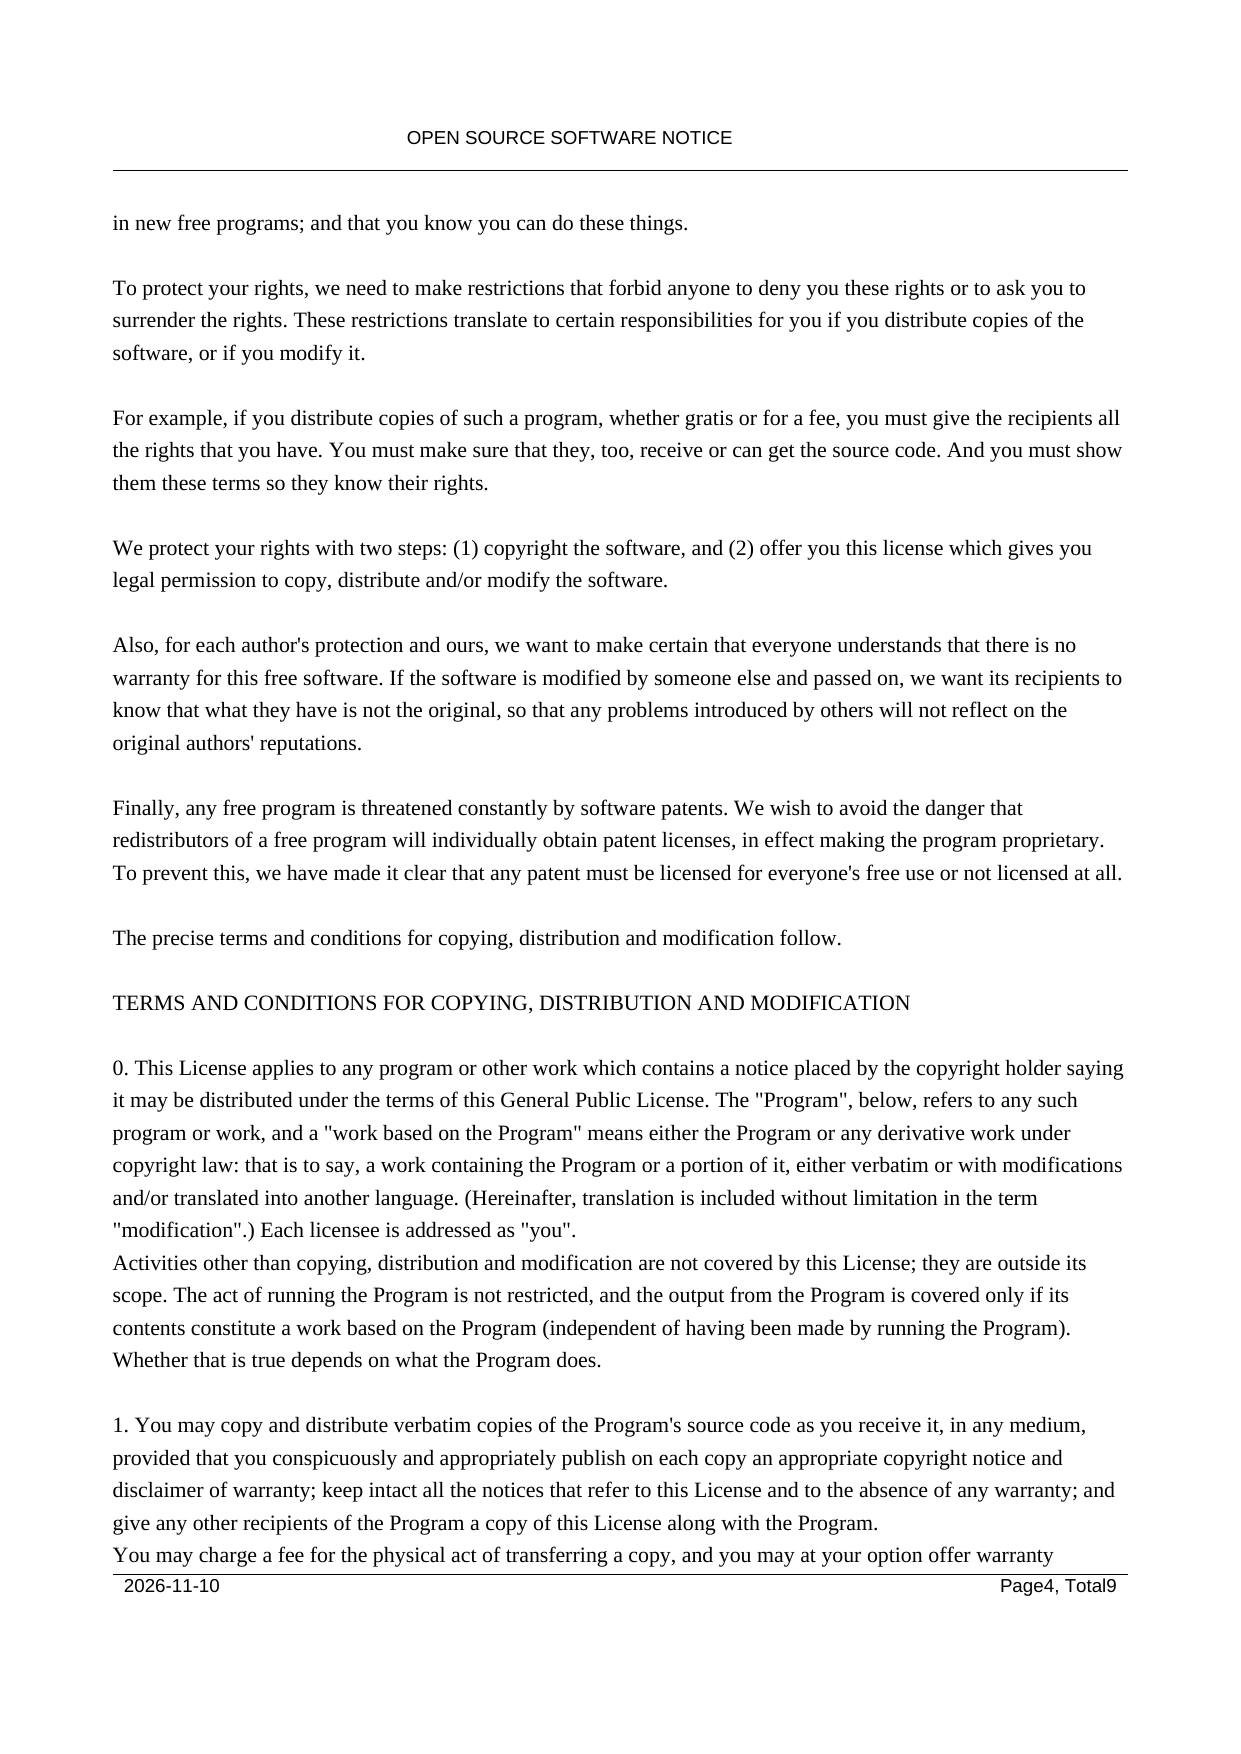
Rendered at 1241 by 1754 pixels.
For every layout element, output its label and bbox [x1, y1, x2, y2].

text [112, 206, 1128, 1571]
